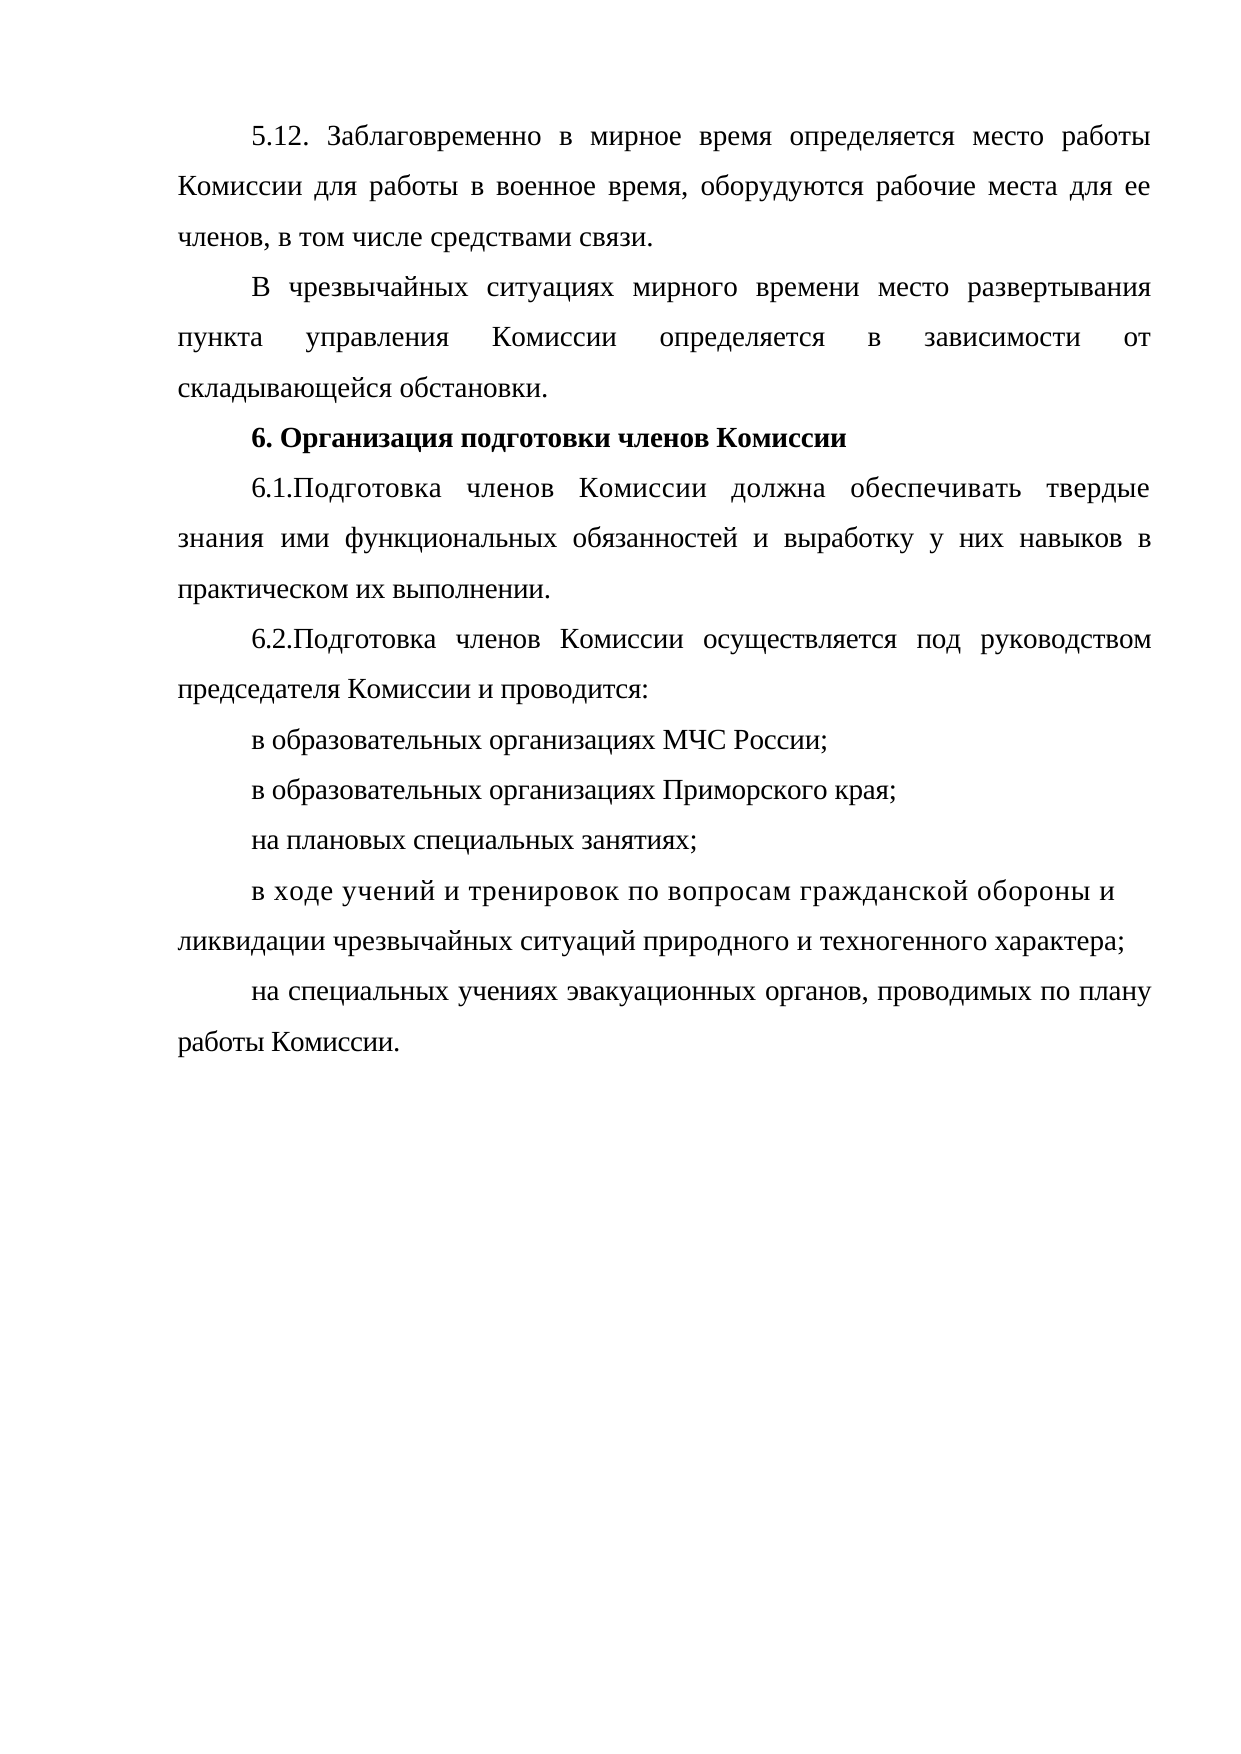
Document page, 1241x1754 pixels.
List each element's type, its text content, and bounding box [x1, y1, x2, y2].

text 6. Организация подготовки членов Комиссии [177, 420, 1152, 453]
text на плановых специальных занятиях; [177, 822, 1152, 856]
text 5.12. Заблаговременно в мирное время определяется место работы Комиссии для работы в военное время, оборудуются рабочие места для ее членов, в том числе средствами связи. [177, 118, 1152, 252]
text 6.1.Подготовка членов Комиссии должна обеспечивать твердые знания ими функциональных обязанностей и выработку у них навыков в практическом их выполнении. [177, 470, 1152, 604]
text 6.2.Подготовка членов Комиссии осуществляется под руководством председателя Комиссии и проводится: [177, 621, 1152, 705]
text В чрезвычайных ситуациях мирного времени место развертывания пункта управления Комиссии определяется в зависимости от складывающейся обстановки. [177, 269, 1152, 403]
text в образовательных организациях Приморского края; [177, 772, 1152, 806]
text в ходе учений и тренировок по вопросам гражданской обороны и ликвидации чрезвычайных ситуаций природного и техногенного характера; [177, 873, 1152, 957]
text на специальных учениях эвакуационных органов, проводимых по плану работы Комиссии. [177, 973, 1152, 1057]
text в образовательных организациях МЧС России; [177, 722, 1152, 755]
